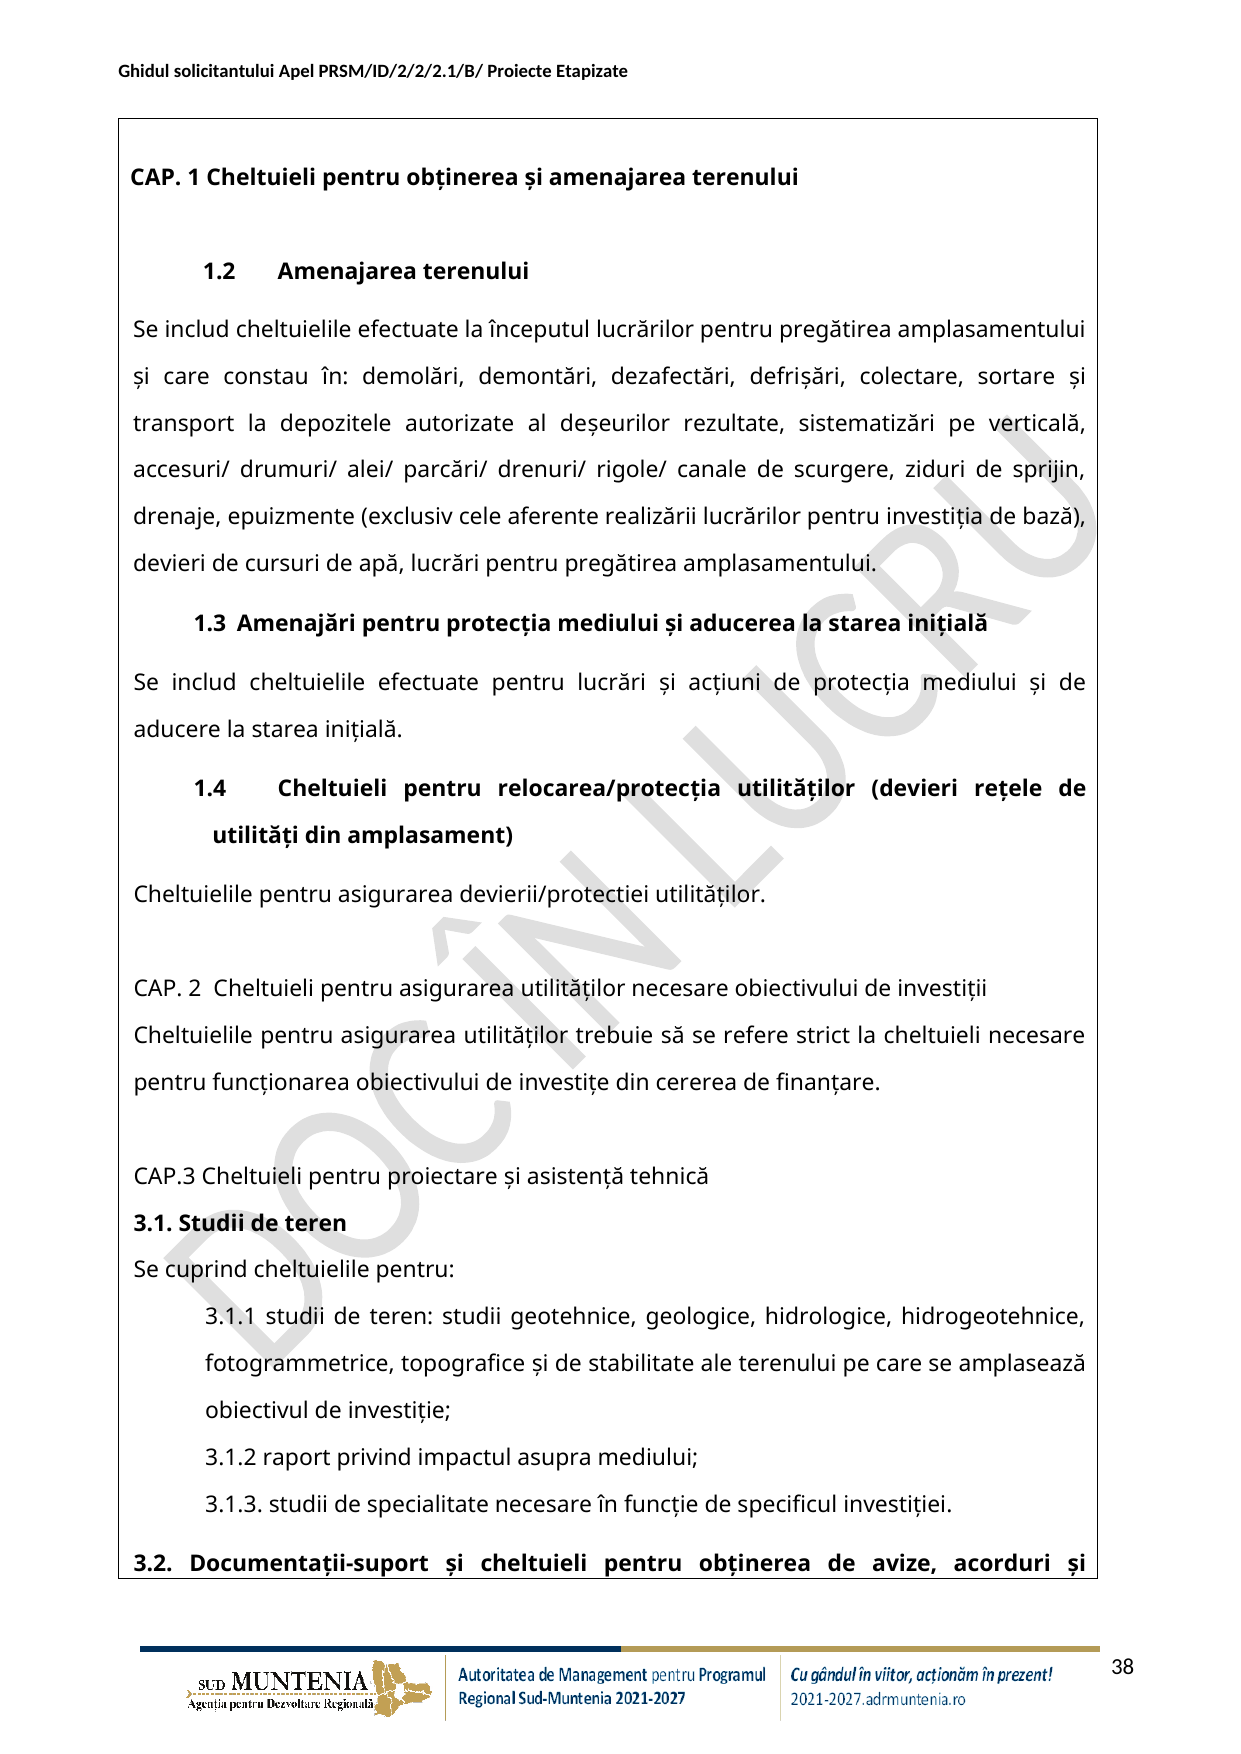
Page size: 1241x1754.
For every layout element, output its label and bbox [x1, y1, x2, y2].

picture [140, 1646, 1100, 1721]
table_header [119, 119, 1097, 1578]
